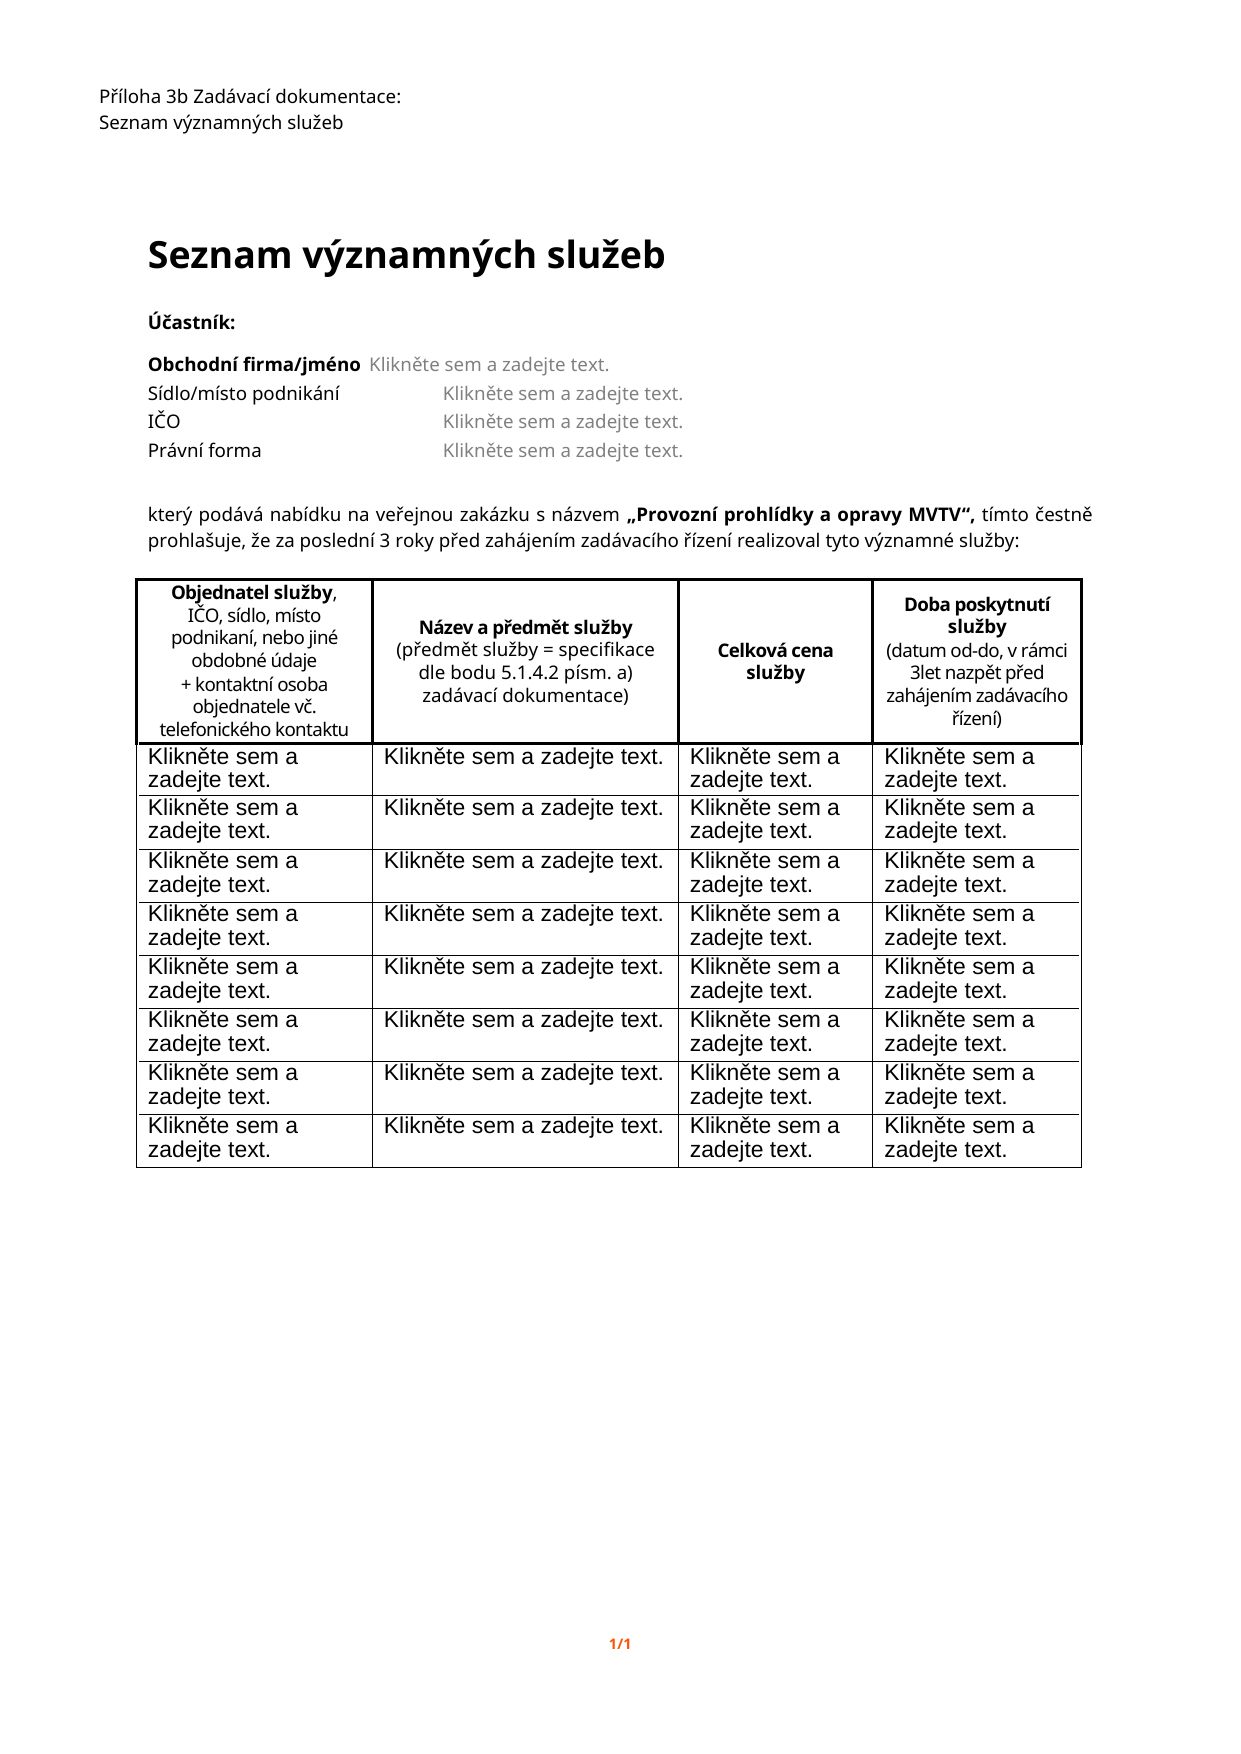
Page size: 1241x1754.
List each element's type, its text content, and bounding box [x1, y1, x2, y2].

text IČO [148, 406, 1093, 435]
table_header Celková cena služby [680, 581, 871, 742]
text který podává nabídku na veřejnou zakázku s názvem „Provozní prohlídky a opravy MVTV“, tímto čestně prohlašuje, že za poslední 3 roky před zahájením zadávacího řízení realizoval tyto významné služby: [148, 502, 1093, 553]
text Sídlo/místo podnikání [148, 377, 1093, 406]
text Obchodní firma/jméno [148, 348, 1093, 377]
text Účastník: [148, 304, 1093, 335]
text Právní forma [148, 435, 1093, 464]
table_header Doba poskytnutí služby (datum od-do, v rámci 3let nazpět před zahájením zadávacího řízení) [874, 581, 1080, 742]
table_header Objednatel služby, IČO, sídlo, místo podnikaní, nebo jiné obdobné údaje + kontaktní osoba objednatele vč. telefonického kontaktu [138, 581, 371, 742]
table_header Název a předmět služby (předmět služby = specifikace dle bodu 5.1.4.2 písm. a) zadávací dokumentace) [374, 581, 677, 742]
title Seznam významných služeb [148, 228, 1093, 279]
